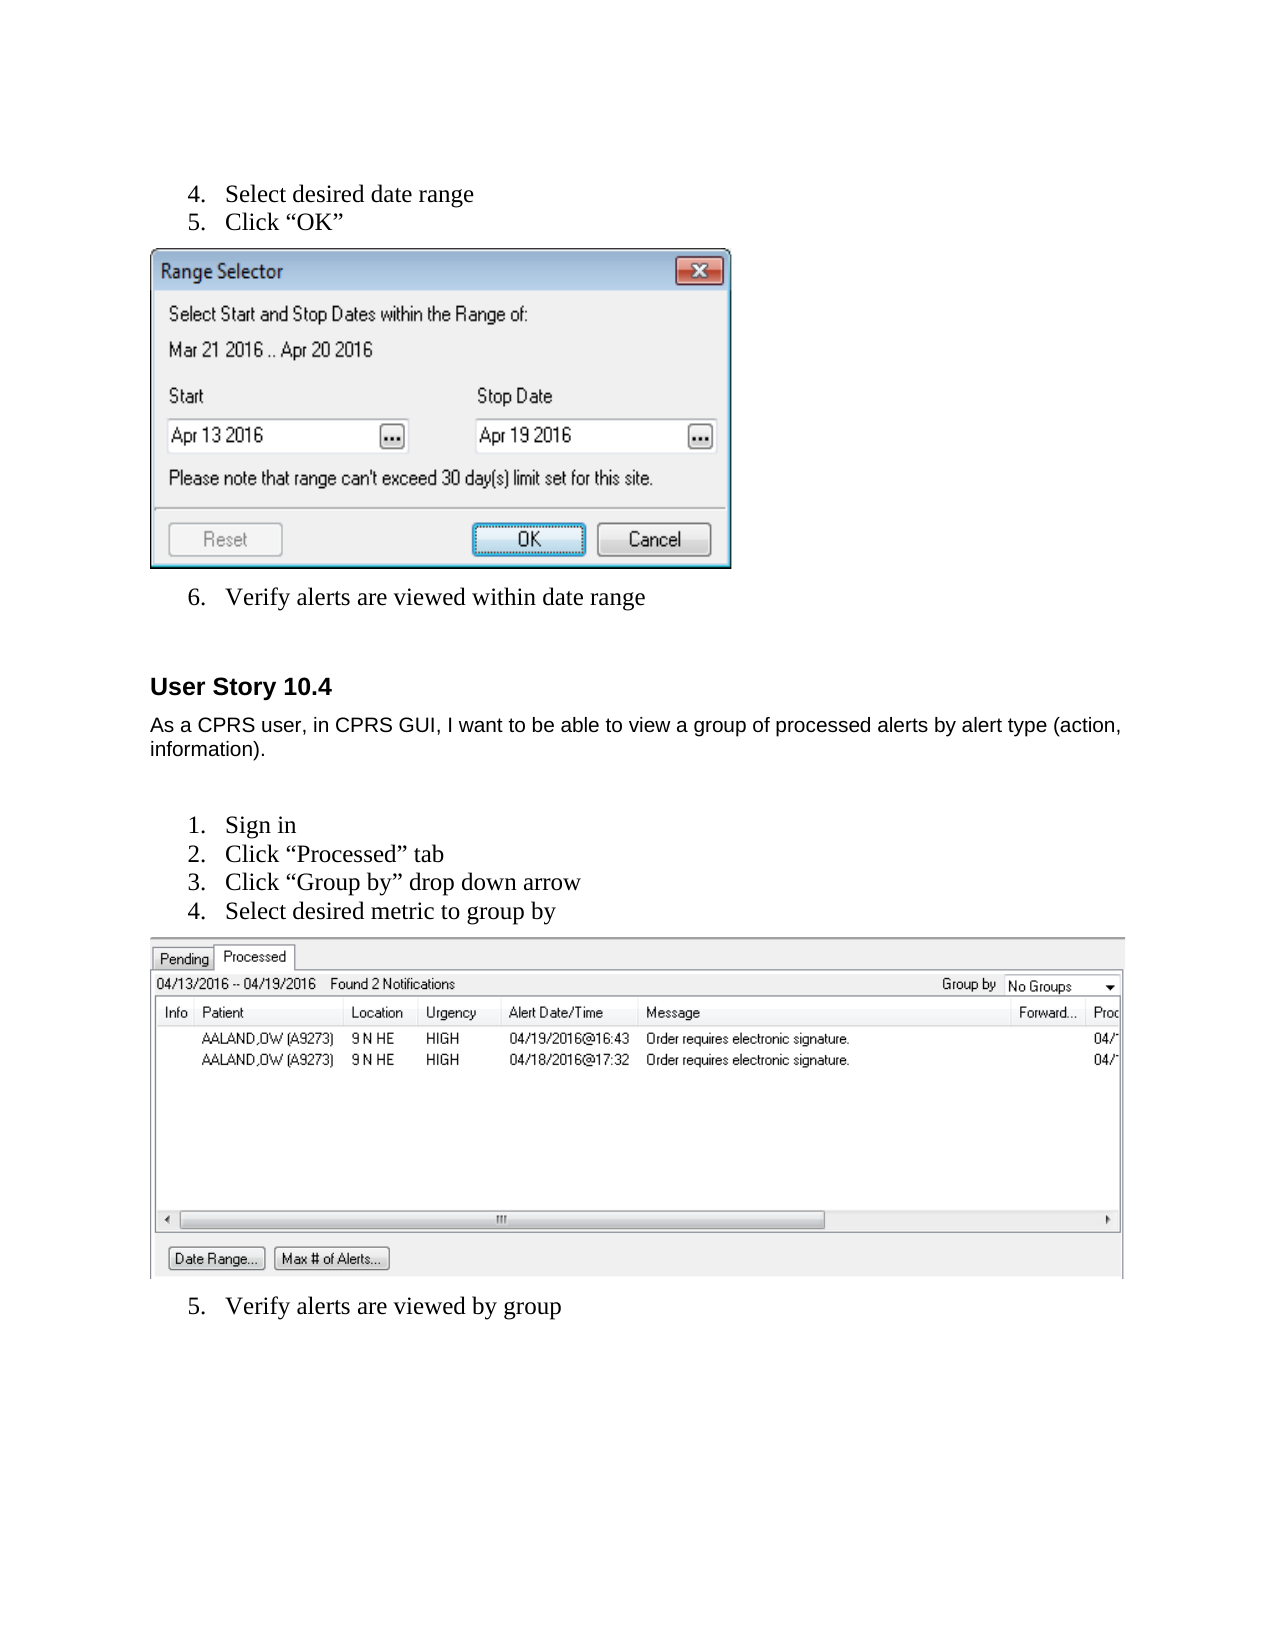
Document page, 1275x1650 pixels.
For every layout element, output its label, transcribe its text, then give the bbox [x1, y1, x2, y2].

list Sign in [187, 810, 1125, 839]
list Click “OK” [187, 207, 1125, 236]
list Verify alerts are viewed within date range [187, 582, 1125, 610]
subtitle User Story 10.4 [150, 672, 1125, 701]
text As a CPRS user, in CPRS GUI, I want to be able to view a group of processed alerts by alert type (action, information). [150, 713, 1125, 761]
picture [150, 248, 732, 569]
list Click “Processed” tab [187, 839, 1125, 867]
list Select desired metric to group by [187, 896, 1125, 925]
list Verify alerts are viewed by group [187, 1291, 1125, 1320]
list Click “Group by” drop down arrow [187, 867, 1125, 896]
picture [150, 937, 1125, 1279]
list Select desired date range [187, 179, 1125, 207]
